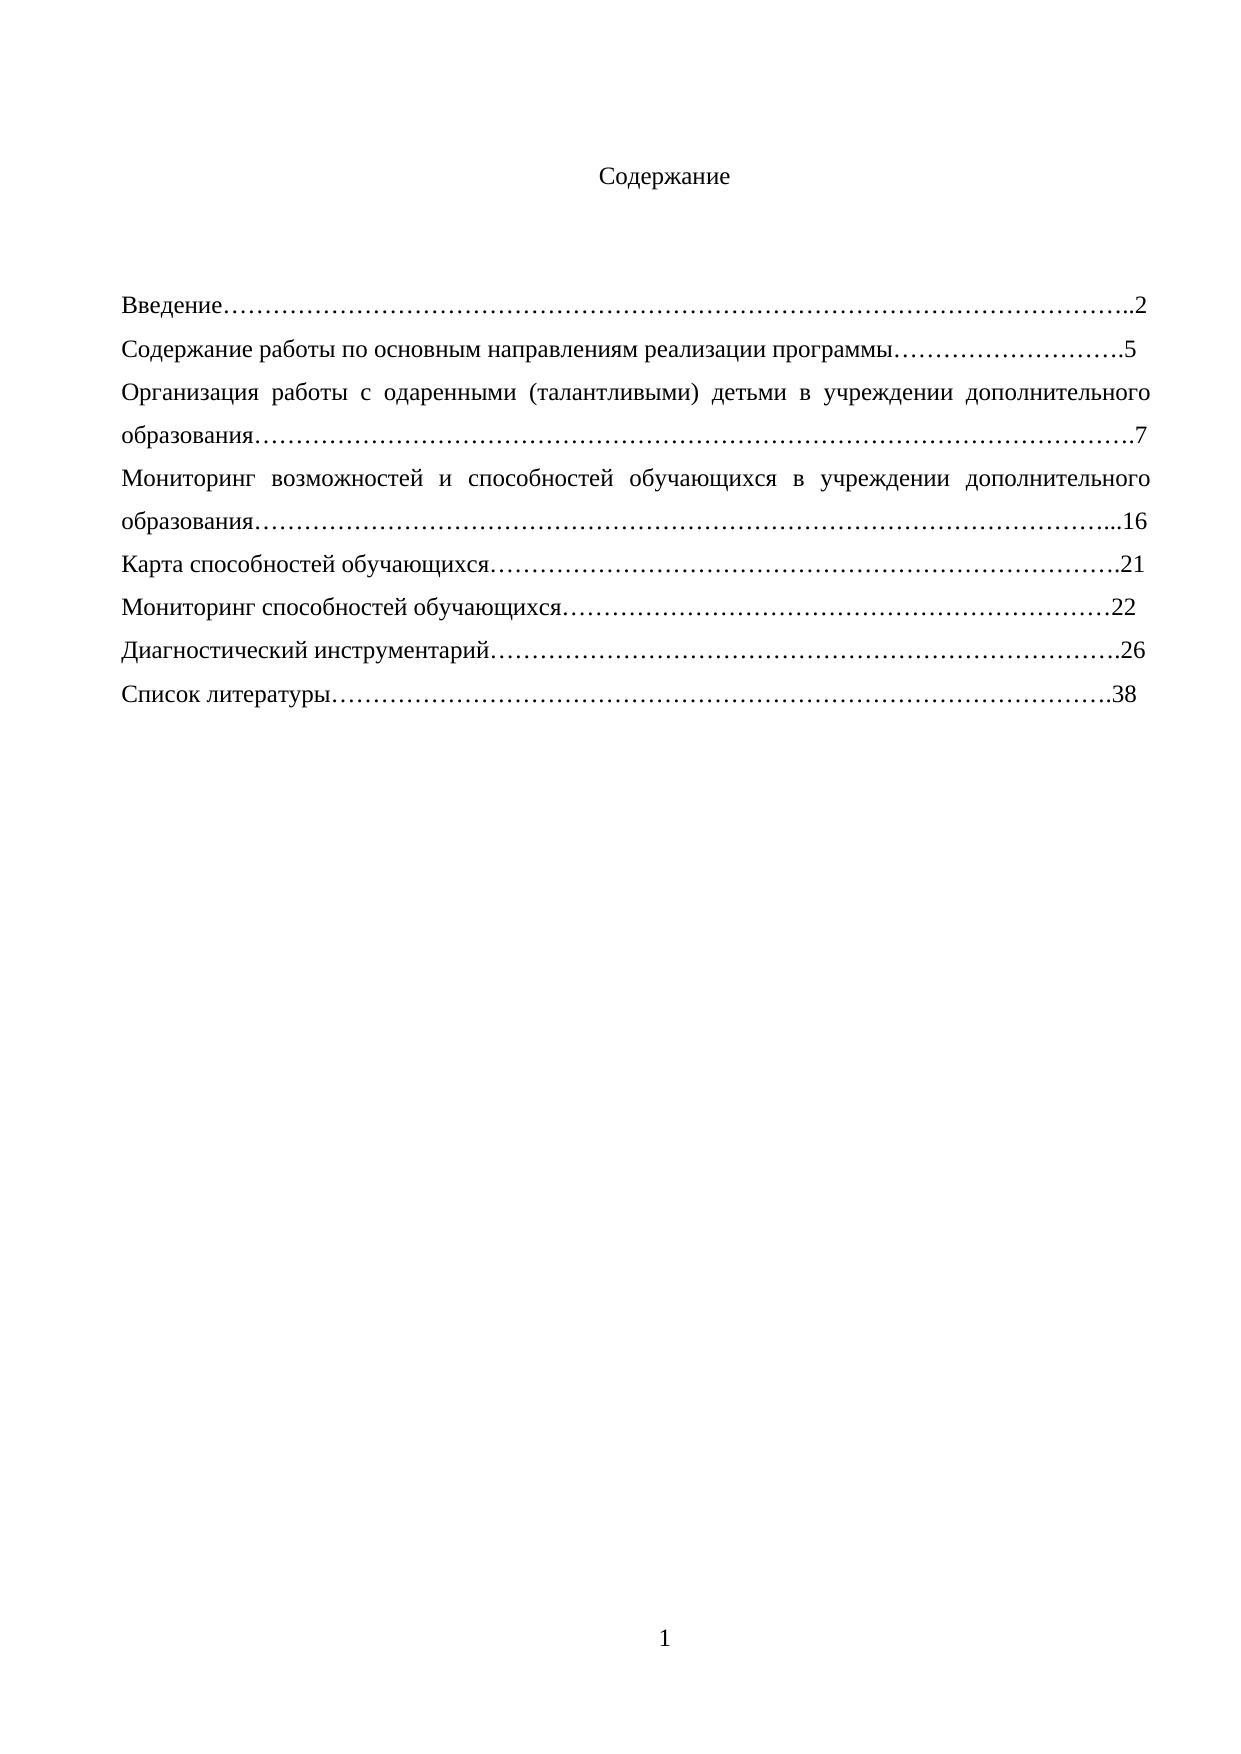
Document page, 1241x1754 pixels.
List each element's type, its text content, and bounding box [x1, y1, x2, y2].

text Организация работы с одаренными (талантливыми) детьми в учреждении дополнительного образования…………………………………………………………………………………………….7 [121, 377, 1152, 449]
text Мониторинг способностей обучающихся…………………………………………………………22 [121, 592, 1152, 621]
text Список литературы………………………………………………………………………………….38 [121, 679, 1152, 707]
text Мониторинг возможностей и способностей обучающихся в учреждении дополнительного образования…………………………………………………………………………………………...16 [121, 463, 1152, 535]
text Содержание [177, 161, 1152, 190]
text Диагностический инструментарий………………………………………………………………….26 [121, 636, 1152, 664]
text Введение………………………………………………………………………………………………..2 [121, 291, 1152, 319]
text Содержание работы по основным направлениям реализации программы……………………….5 [121, 334, 1152, 362]
text Карта способностей обучающихся………………………………………………………………….21 [121, 549, 1152, 578]
